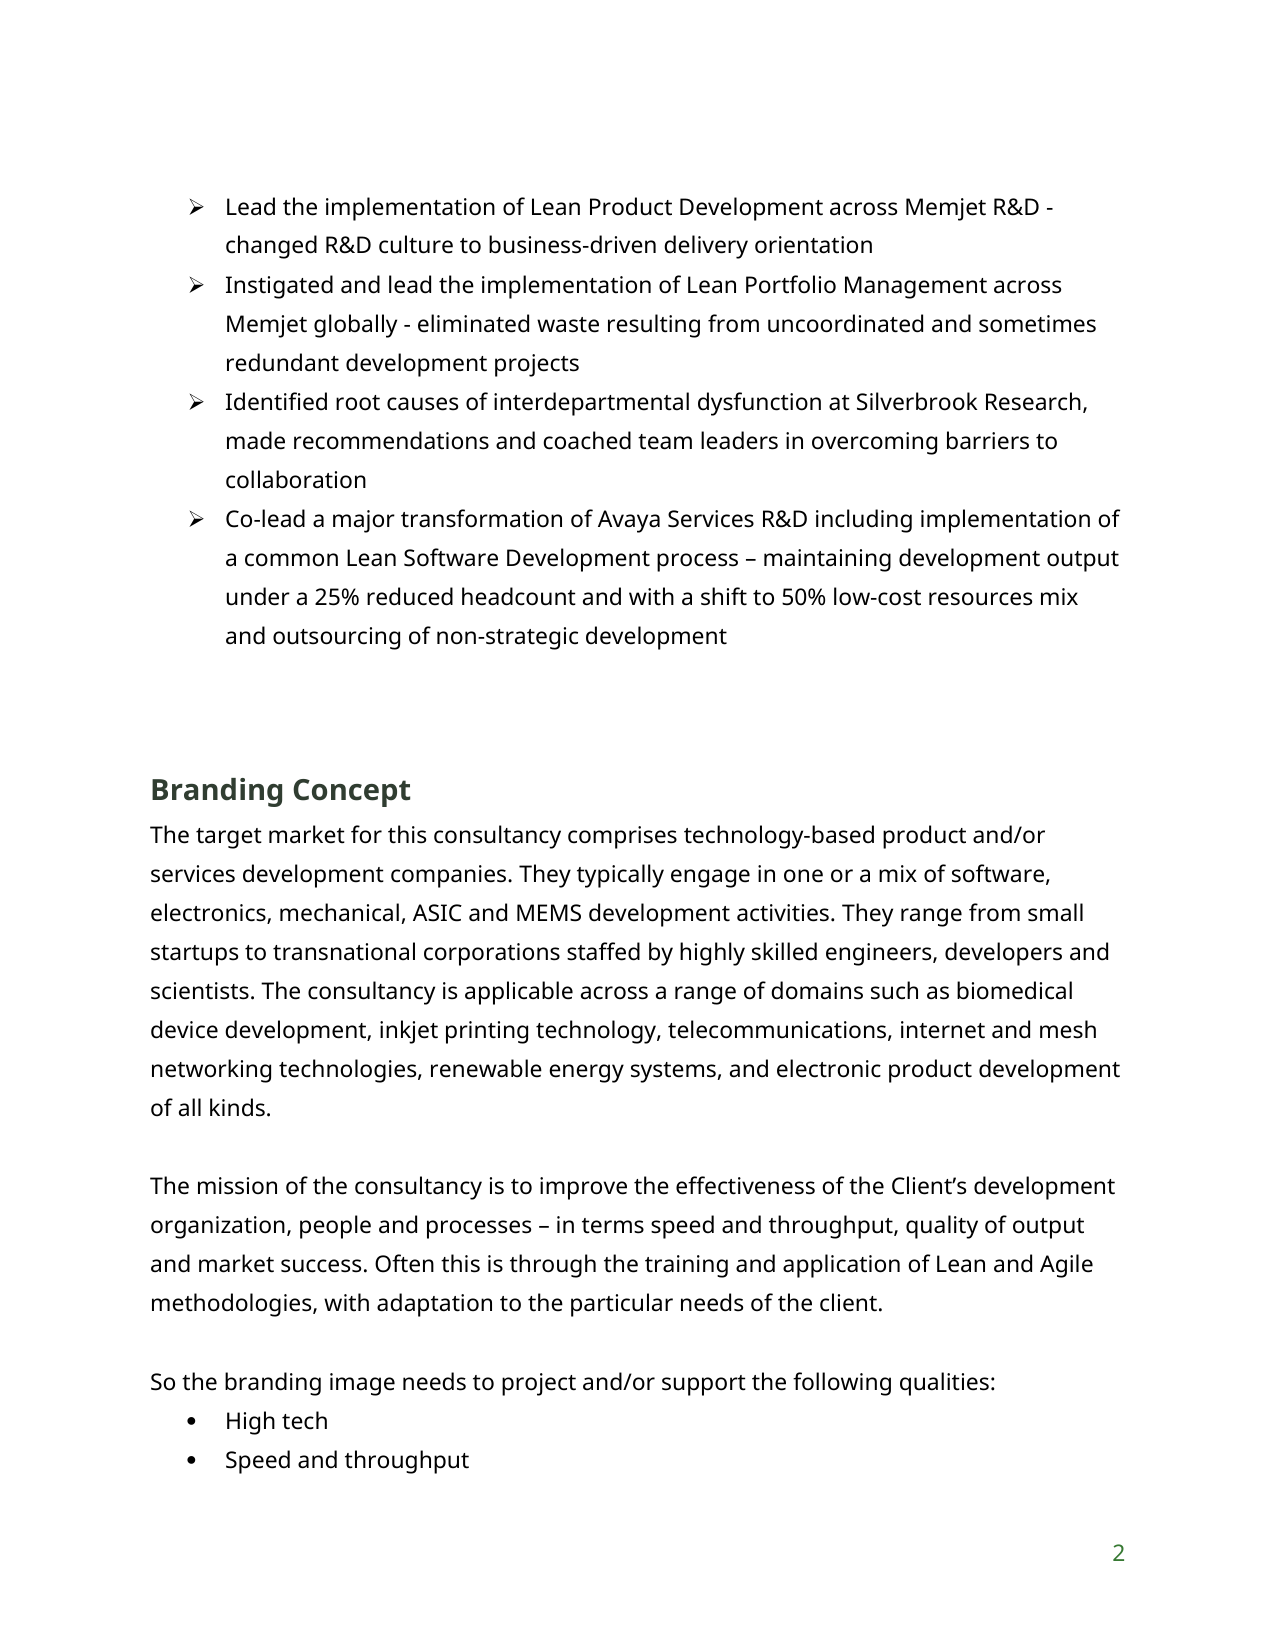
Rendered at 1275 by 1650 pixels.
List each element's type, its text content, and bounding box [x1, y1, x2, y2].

subtitle Branding Concept [150, 769, 1125, 809]
list High tech [187, 1404, 1125, 1436]
text So the branding image needs to project and/or support the following qualities: [150, 1366, 1125, 1397]
text The target market for this consultancy comprises technology-based product and/or services development companies. They typically engage in one or a mix of software, electronics, mechanical, ASIC and MEMS development activities. They range from small startups to transnational corporations staffed by highly skilled engineers, developers and scientists. The consultancy is applicable across a range of domains such as biomedical device development, inkjet printing technology, telecommunications, internet and mesh networking technologies, renewable energy systems, and electronic product development of all kinds. [150, 819, 1125, 1123]
text The mission of the consultancy is to improve the effectiveness of the Client’s development organization, people and processes – in terms speed and throughput, quality of output and market success. Often this is through the training and application of Lean and Agile methodologies, with adaptation to the particular needs of the client. [150, 1170, 1125, 1319]
list Speed and throughput [187, 1444, 1125, 1475]
